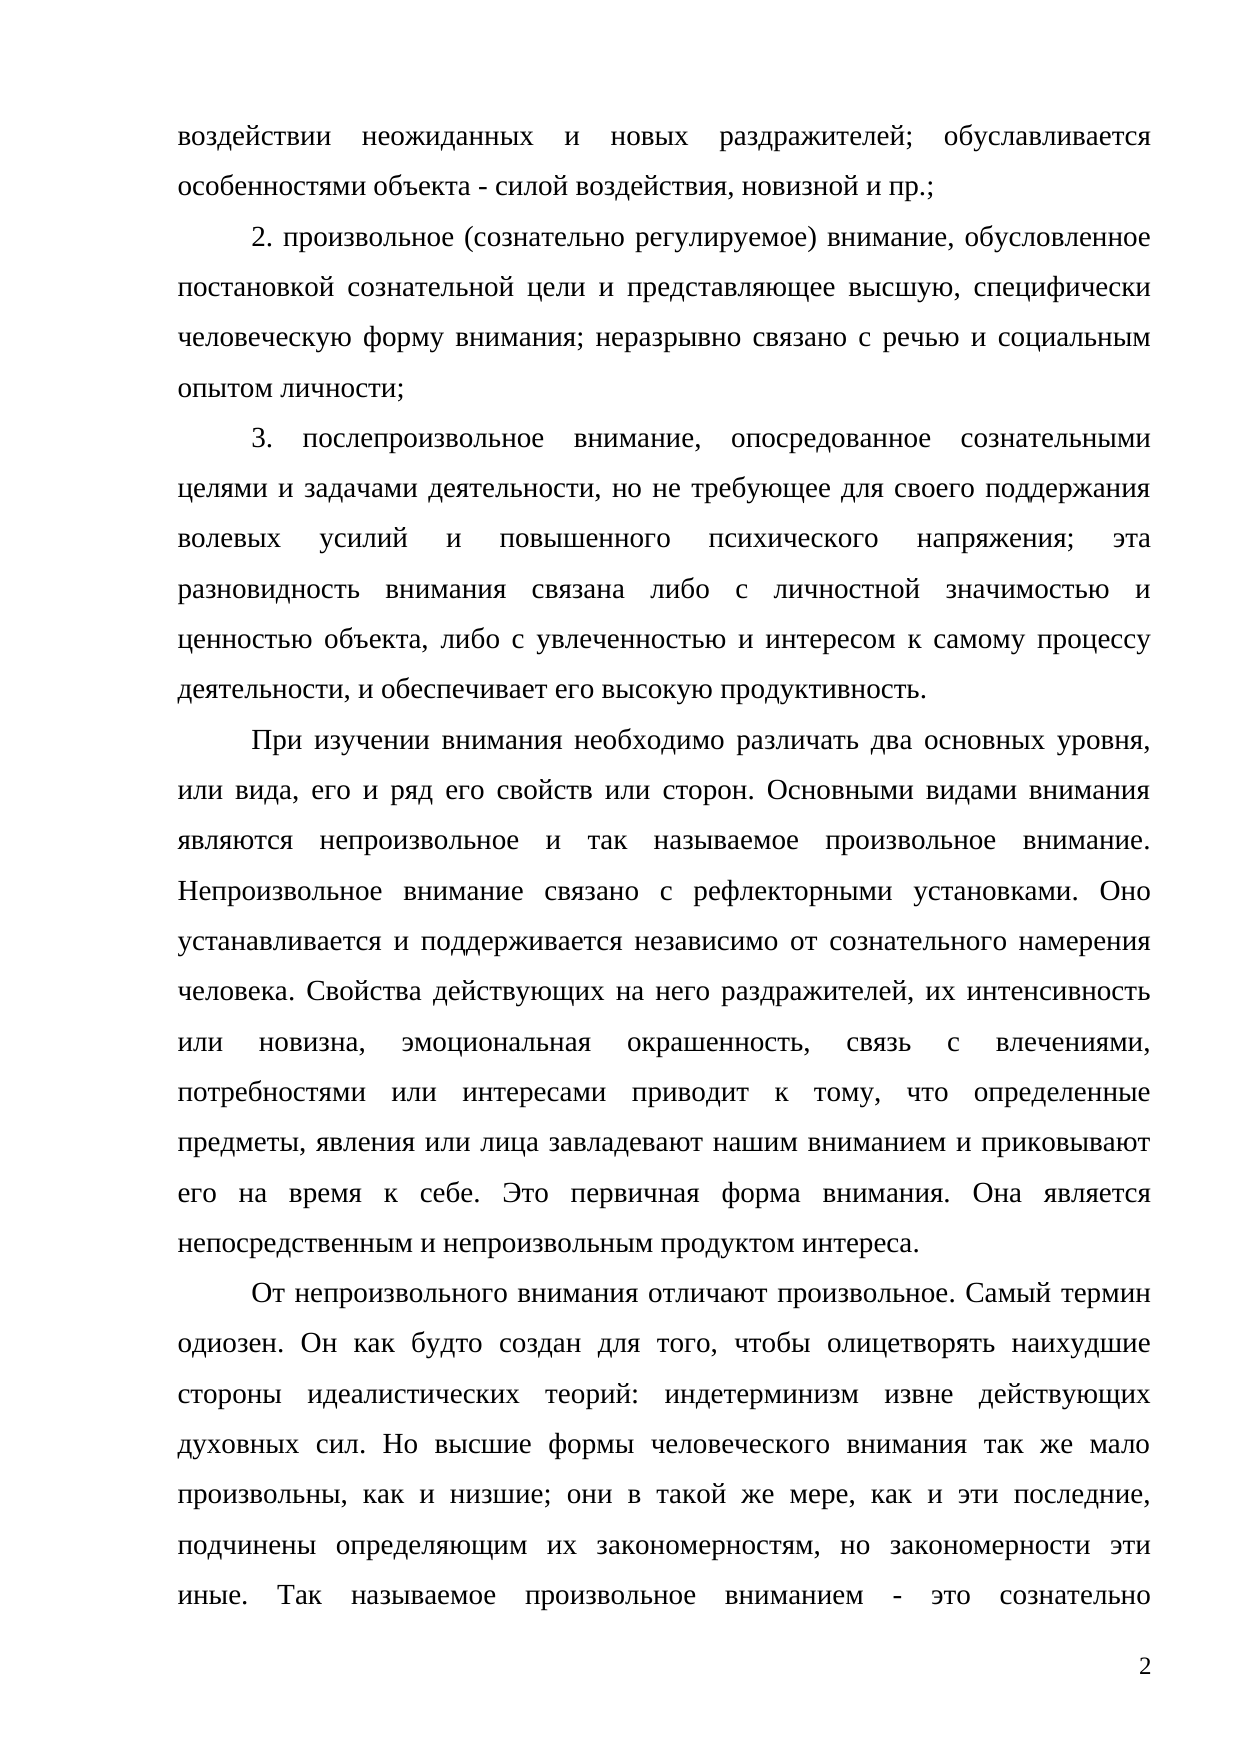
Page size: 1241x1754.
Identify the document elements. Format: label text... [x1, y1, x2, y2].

text При изучении внимания необходимо различать два основных уровня, или вида, его и ряд его свойств или сторон. Основными видами внимания являются непроизвольное и так называемое произвольное внимание. Непроизвольное внимание связано с рефлекторными установками. Оно устанавливается и поддерживается независимо от сознательного намерения человека. Свойства действующих на него раздражителей, их интенсивность или новизна, эмоциональная окрашенность, связь с влечениями, потребностями или интересами приводит к тому, что определенные предметы, явления или лица завладевают нашим вниманием и приковывают его на время к себе. Это первичная форма внимания. Она является непосредственным и непроизвольным продуктом интереса. [177, 722, 1152, 1258]
text 3. послепроизвольное внимание, опосредованное сознательными целями и задачами деятельности, но не требующее для своего поддержания волевых усилий и повышенного психического напряжения; эта разновидность внимания связана либо с личностной значимостью и ценностью объекта, либо с увлеченностью и интересом к самому процессу деятельности, и обеспечивает его высокую продуктивность. [177, 420, 1152, 705]
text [177, 118, 1152, 202]
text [177, 1275, 1152, 1611]
text 2. произвольное (сознательно регулируемое) внимание, обусловленное постановкой сознательной цели и представляющее высшую, специфически человеческую форму внимания; неразрывно связано с речью и социальным опытом личности; [177, 219, 1152, 403]
